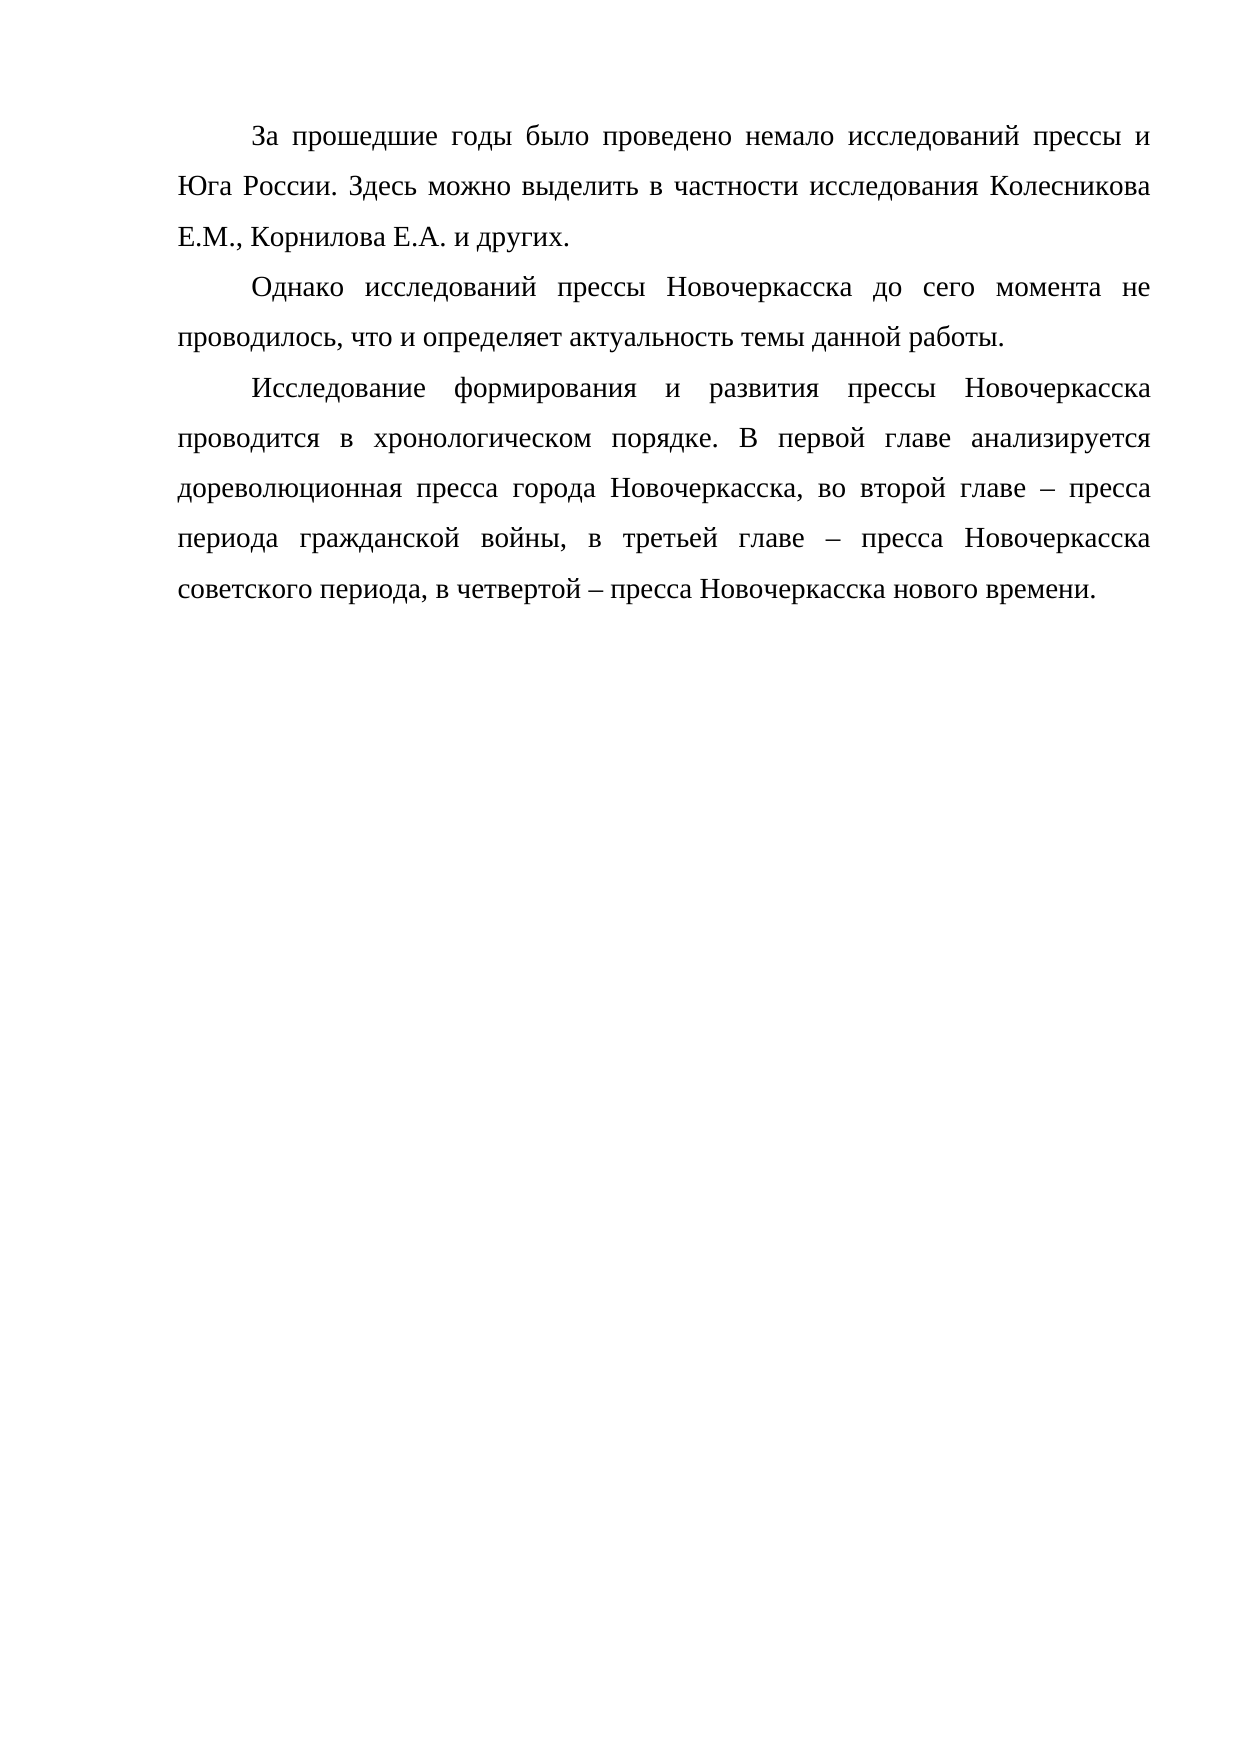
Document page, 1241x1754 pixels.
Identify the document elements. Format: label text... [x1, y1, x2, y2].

text Однако исследований прессы Новочеркасска до сего момента не проводилось, что и определяет актуальность темы данной работы. [177, 269, 1152, 353]
text Исследование формирования и развития прессы Новочеркасска проводится в хронологическом порядке. В первой главе анализируется дореволюционная пресса города Новочеркасска, во второй главе – пресса периода гражданской войны, в третьей главе – пресса Новочеркасска советского периода, в четвертой – пресса Новочеркасска нового времени. [177, 370, 1152, 604]
text За прошедшие годы было проведено немало исследований прессы и Юга России. Здесь можно выделить в частности исследования Колесникова Е.М., Корнилова Е.А. и других. [177, 118, 1152, 252]
